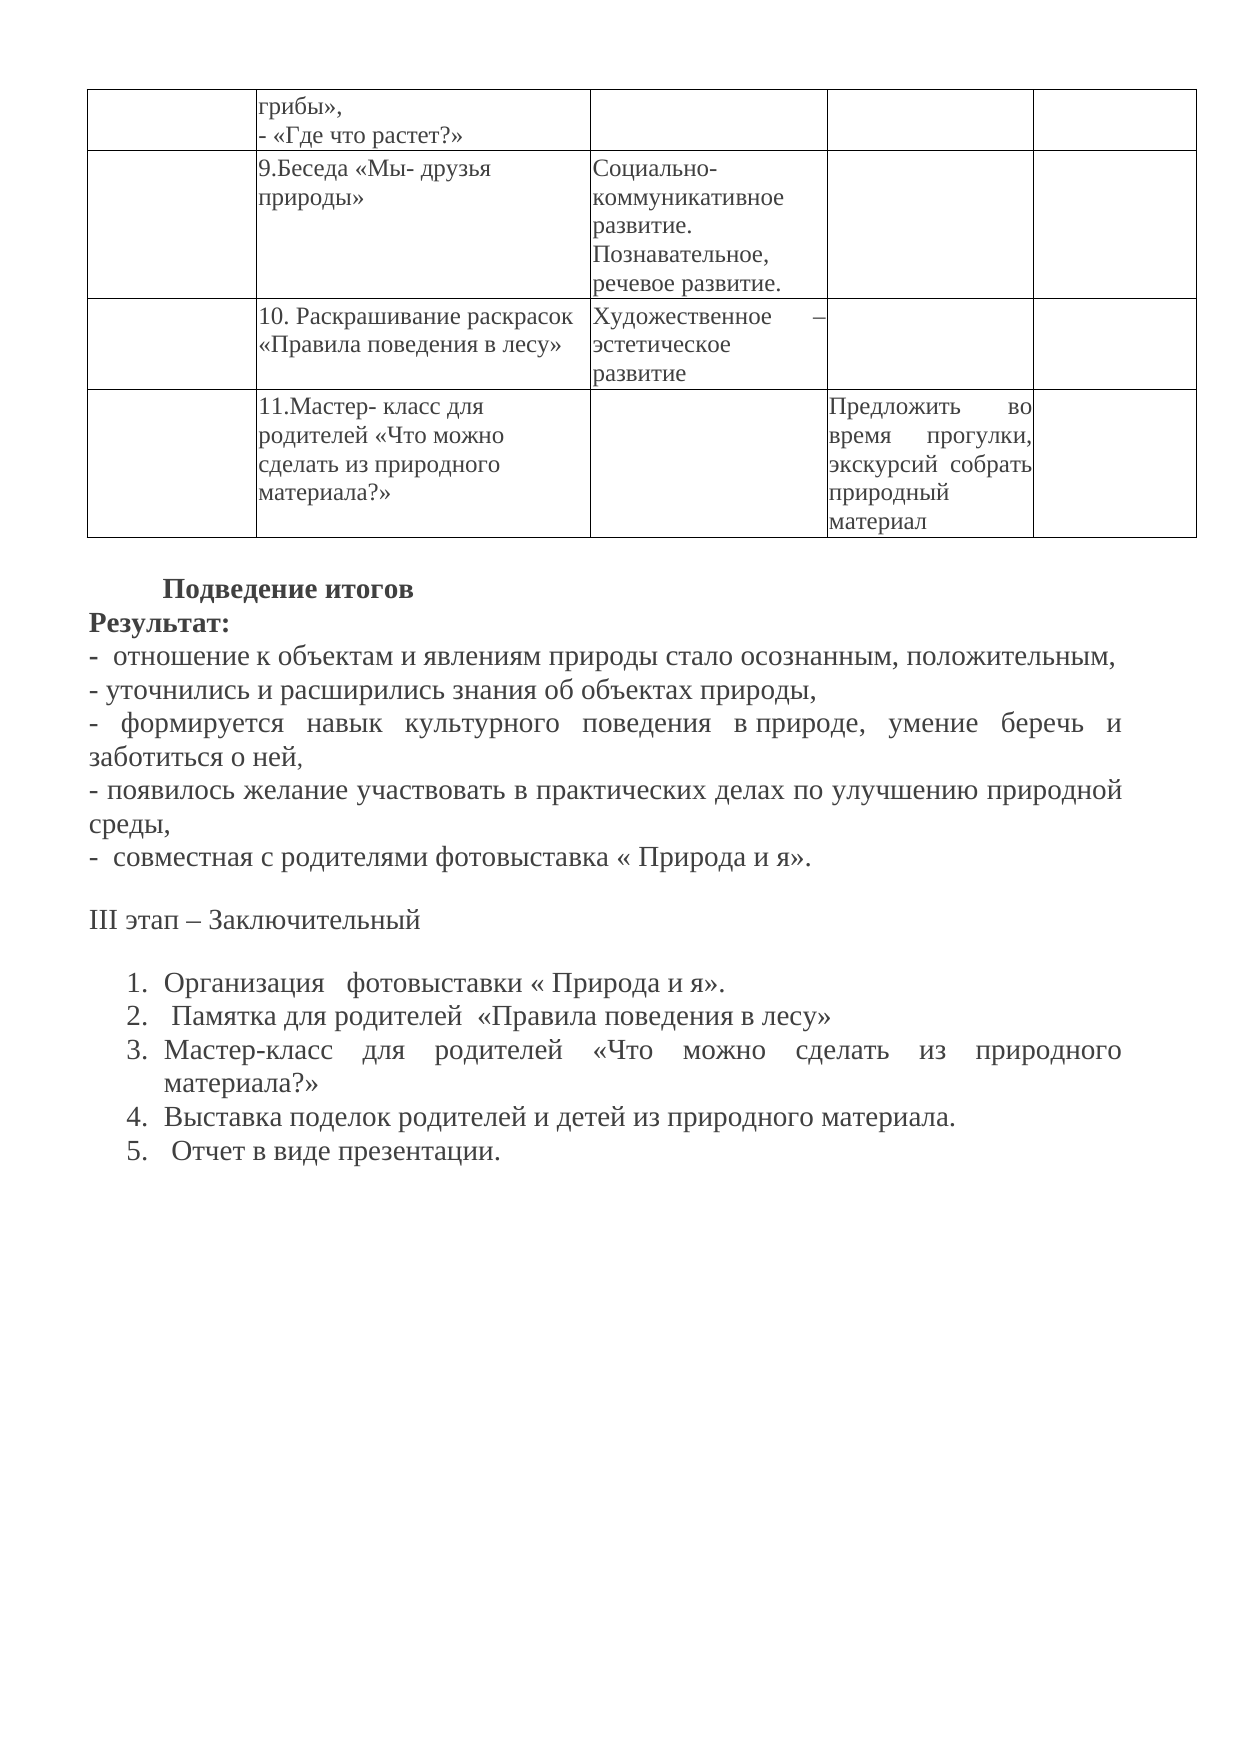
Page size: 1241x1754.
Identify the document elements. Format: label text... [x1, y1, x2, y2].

list Выставка поделок родителей и детей из природного материала. [126, 1099, 1122, 1133]
table_cell [88, 90, 256, 150]
table_cell [1034, 151, 1196, 298]
table_cell [828, 90, 1033, 150]
text III этап – Заключительный [89, 902, 1122, 936]
text Результат: [89, 605, 1122, 638]
table_cell 9.Беседа «Мы- друзья природы» [257, 151, 590, 298]
table_cell 10. Раскрашивание раскрасок «Правила поведения в лесу» [257, 299, 590, 389]
text Подведение итогов [89, 571, 1122, 605]
text - формируется навык культурного поведения в природе, умение беречь и заботиться о ней, [89, 705, 1122, 772]
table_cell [257, 90, 590, 150]
table_cell [88, 390, 256, 537]
text - появилось желание участвовать в практических делах по улучшению природной среды, [89, 772, 1122, 839]
table_cell [591, 390, 827, 537]
table_cell [1034, 390, 1196, 537]
table_cell 11.Мастер- класс для родителей «Что можно сделать из природного материала?» [257, 390, 590, 537]
table_cell Предложить во время прогулки, экскурсий собрать природный материал [828, 390, 1033, 537]
list Памятка для родителей «Правила поведения в лесу» [126, 998, 1122, 1032]
text - совместная с родителями фотовыставка « Природа и я». [89, 839, 1122, 873]
text - уточнились и расширились знания об объектах природы, [89, 672, 1122, 705]
table_cell [828, 151, 1033, 298]
table_cell [88, 299, 256, 389]
table_cell [88, 151, 256, 298]
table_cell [591, 90, 827, 150]
table_cell Художественное – эстетическое развитие [591, 299, 827, 389]
list Организация фотовыставки « Природа и я». [126, 965, 1122, 998]
list Отчет в виде презентации. [126, 1133, 1122, 1166]
table_cell [828, 299, 1033, 389]
list Мастер-класс для родителей «Что можно сделать из природного материала?» [126, 1032, 1122, 1099]
table_cell [1034, 299, 1196, 389]
table_cell Социально-коммуникативное развитие. Познавательное, речевое развитие. [591, 151, 827, 298]
table_cell [1034, 90, 1196, 150]
text - отношение к объектам и явлениям природы стало осознанным, положительным, [89, 638, 1122, 672]
